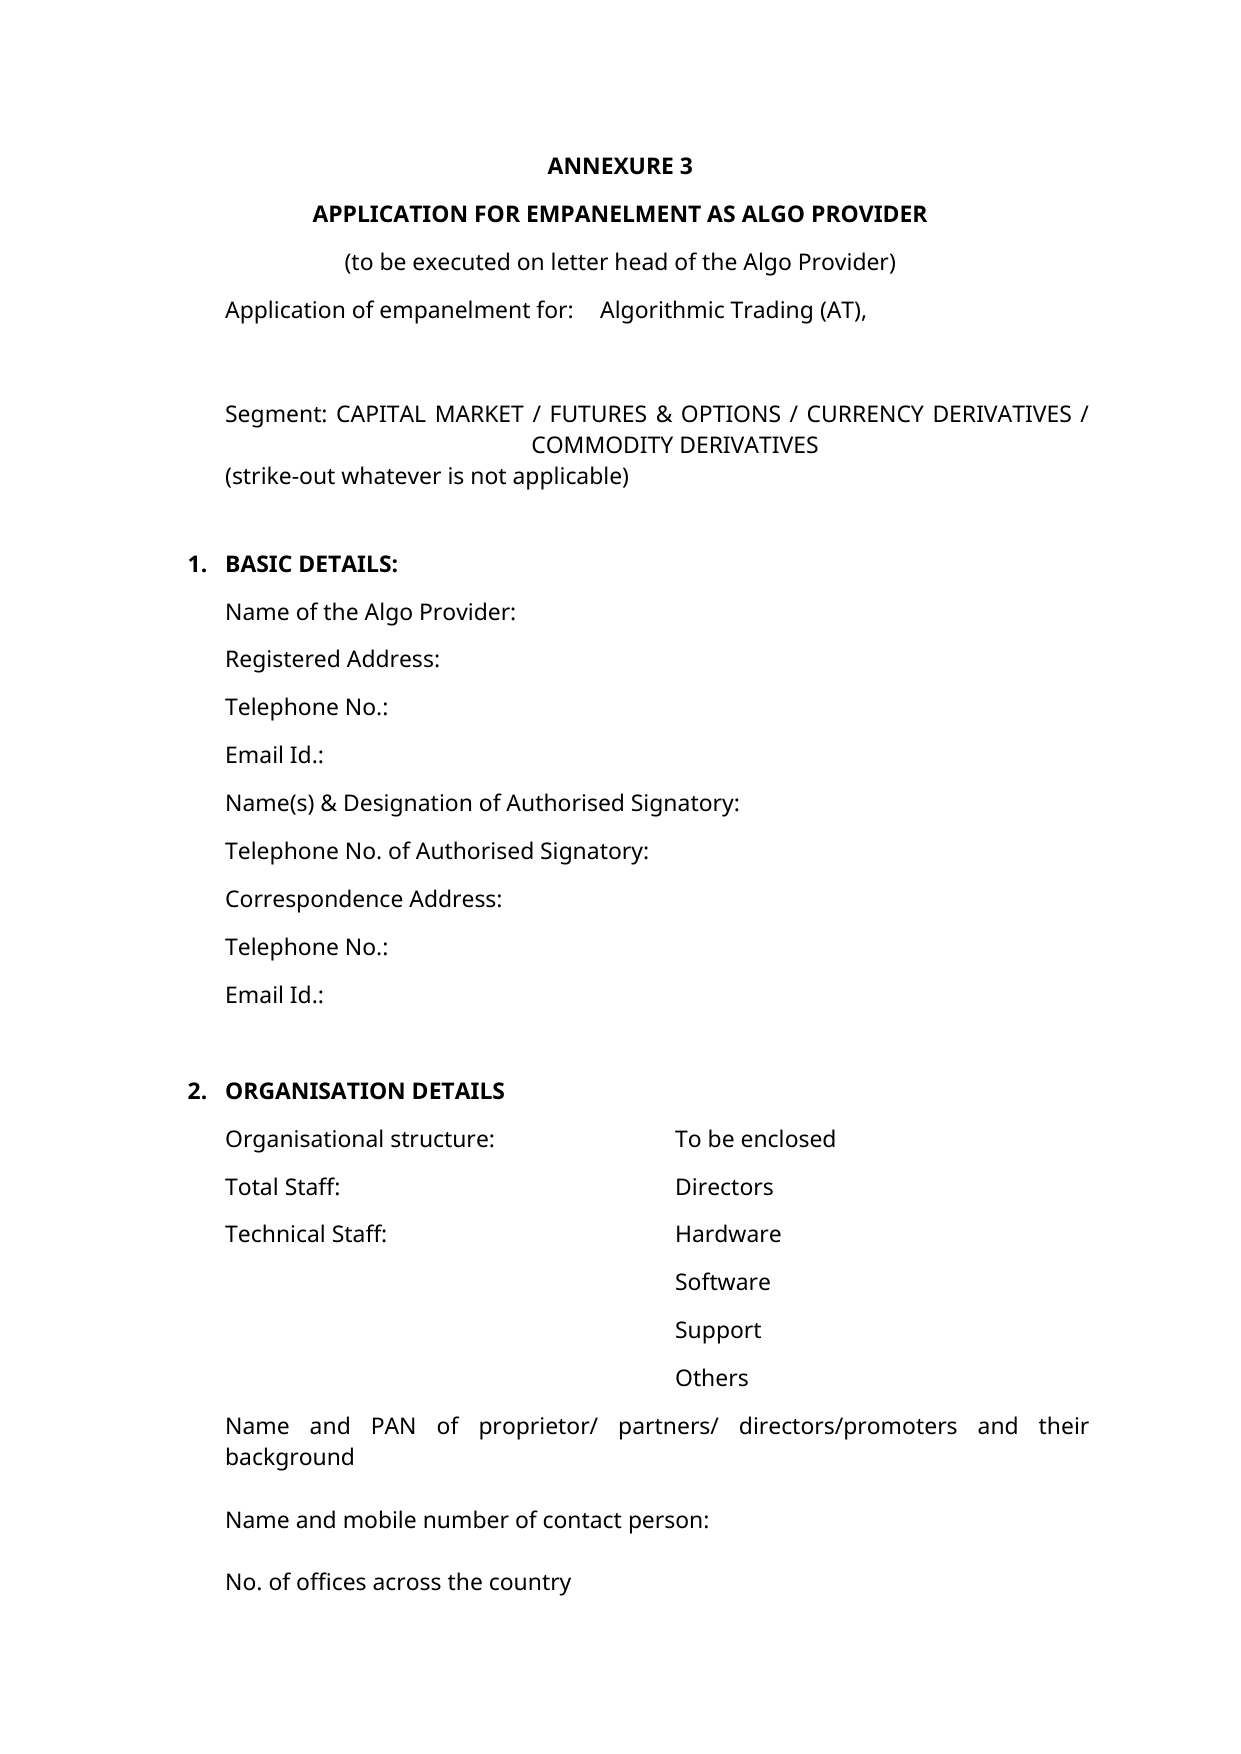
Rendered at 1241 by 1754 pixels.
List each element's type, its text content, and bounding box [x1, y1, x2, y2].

text APPLICATION FOR EMPANELMENT AS ALGO PROVIDER [150, 198, 1090, 229]
text Telephone No.: [225, 691, 1090, 722]
text Name and mobile number of contact person: [150, 1504, 1090, 1535]
text Software [225, 1266, 1090, 1297]
list ORGANISATION DETAILS [187, 1074, 1090, 1106]
text Technical Staff: Hardware [225, 1218, 1090, 1249]
text Correspondence Address: [225, 883, 1090, 914]
list BASIC DETAILS: [187, 547, 1090, 579]
text Organisational structure: To be enclosed [225, 1122, 1090, 1154]
text Total Staff: Directors [225, 1170, 1090, 1202]
text Support [225, 1314, 1090, 1345]
text Segment: CAPITAL MARKET / FUTURES & OPTIONS / CURRENCY DERIVATIVES / COMMODITY DERIVATIVES [225, 398, 1090, 460]
text Registered Address: [150, 643, 1090, 674]
text No. of offices across the country [150, 1566, 1090, 1597]
text Telephone No.: [225, 931, 1090, 962]
text Name(s) & Designation of Authorised Signatory: [225, 787, 1090, 818]
text Telephone No. of Authorised Signatory: [225, 835, 1090, 866]
text Name and PAN of proprietor/ partners/ directors/promoters and their background [225, 1410, 1090, 1472]
text Name of the Algo Provider: [150, 595, 1090, 627]
text ANNEXURE 3 [150, 150, 1090, 181]
text Email Id.: [225, 739, 1090, 770]
text (strike-out whatever is not applicable) [150, 460, 1090, 491]
text Application of empanelment for: Algorithmic Trading (AT), [225, 294, 1090, 325]
text Email Id.: [225, 979, 1090, 1010]
text Others [225, 1362, 1090, 1393]
text (to be executed on letter head of the Algo Provider) [150, 246, 1090, 277]
